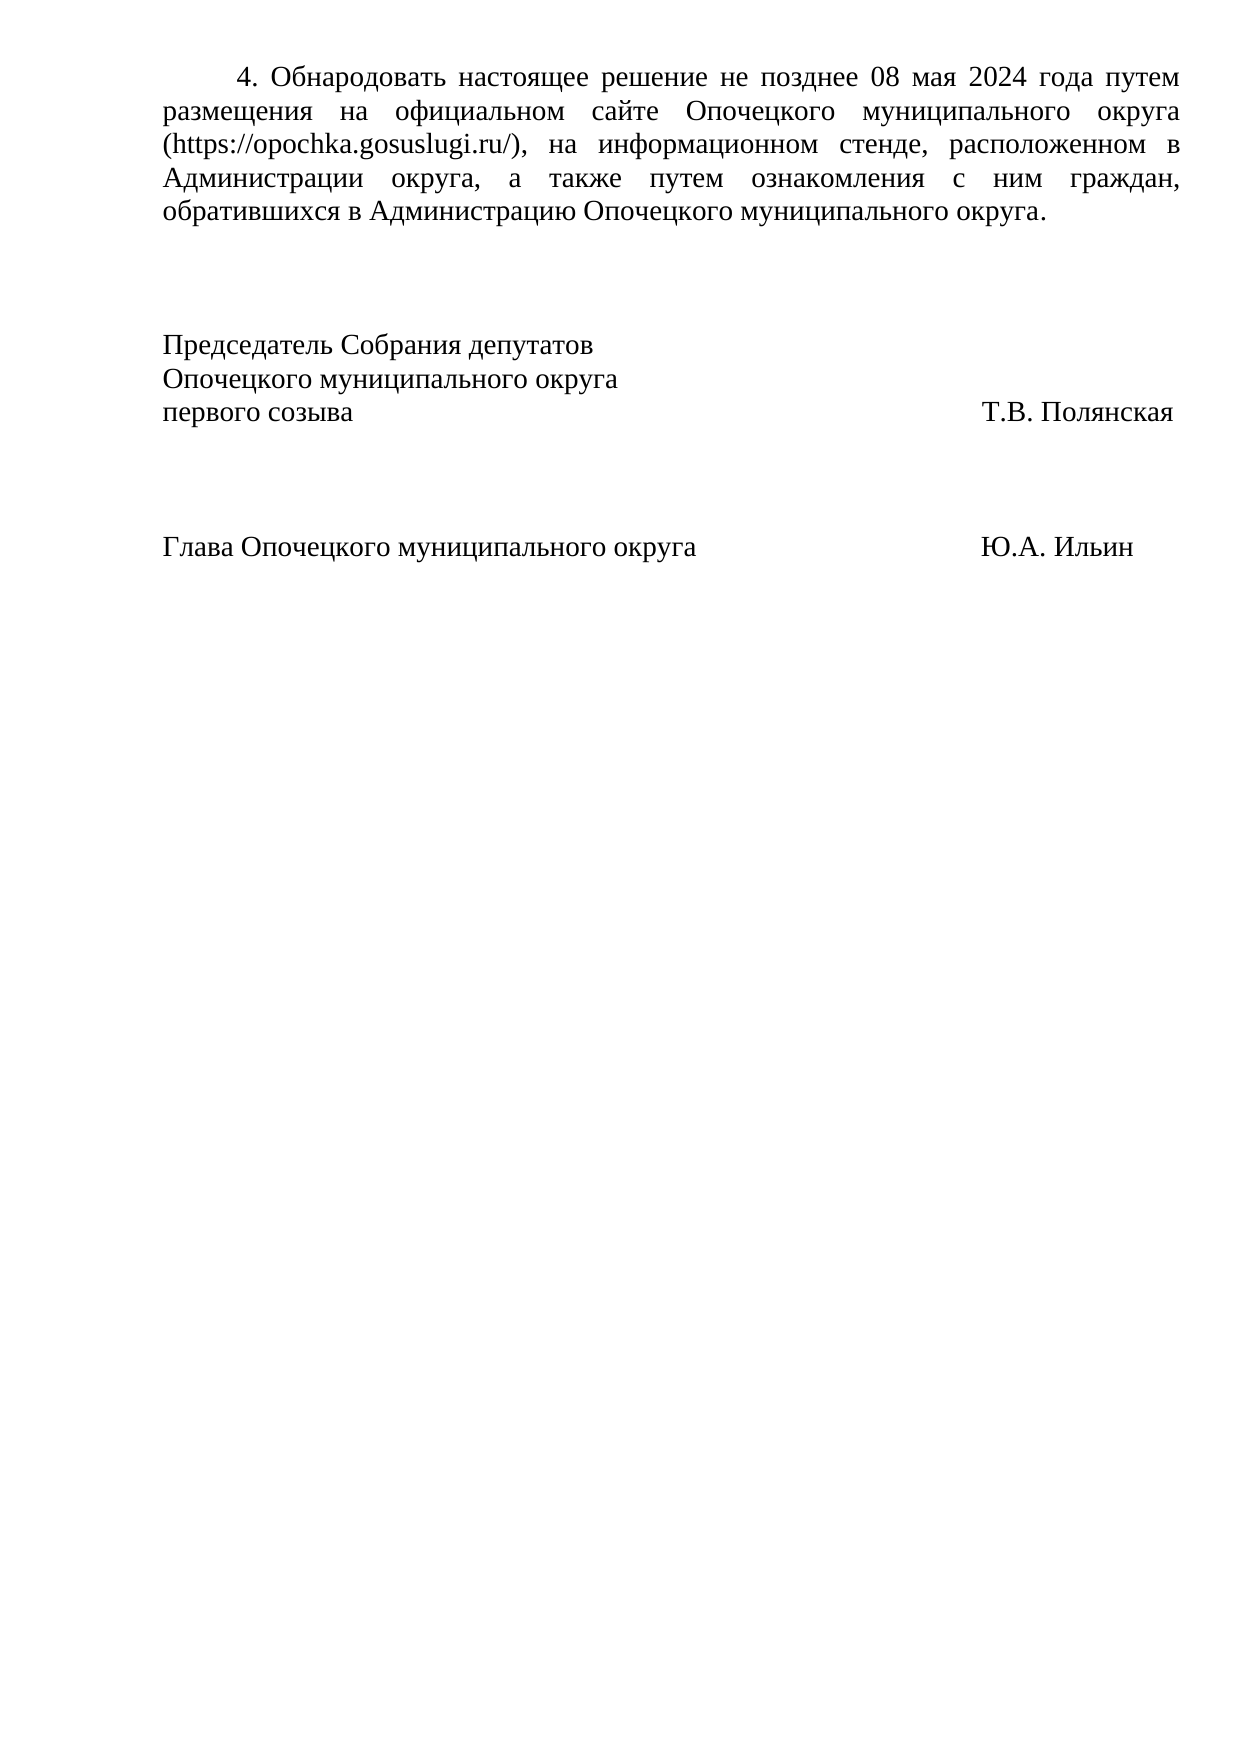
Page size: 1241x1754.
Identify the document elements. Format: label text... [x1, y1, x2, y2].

text Председатель Собрания депутатов [162, 327, 1181, 361]
text Опочецкого муниципального округа [162, 361, 1181, 394]
text первого созыва Т.В. Полянская [162, 394, 1181, 428]
text 4. Обнародовать настоящее решение не позднее 08 мая 2024 года путем размещения на официальном сайте Опочецкого муниципального округа (https://opochka.gosuslugi.ru/), на информационном стенде, расположенном в Администрации округа, а также путем ознакомления с ним граждан, обратившихся в Администрацию Опочецкого муниципального округа. [162, 59, 1181, 227]
text Глава Опочецкого муниципального округа Ю.А. Ильин [162, 529, 1181, 562]
